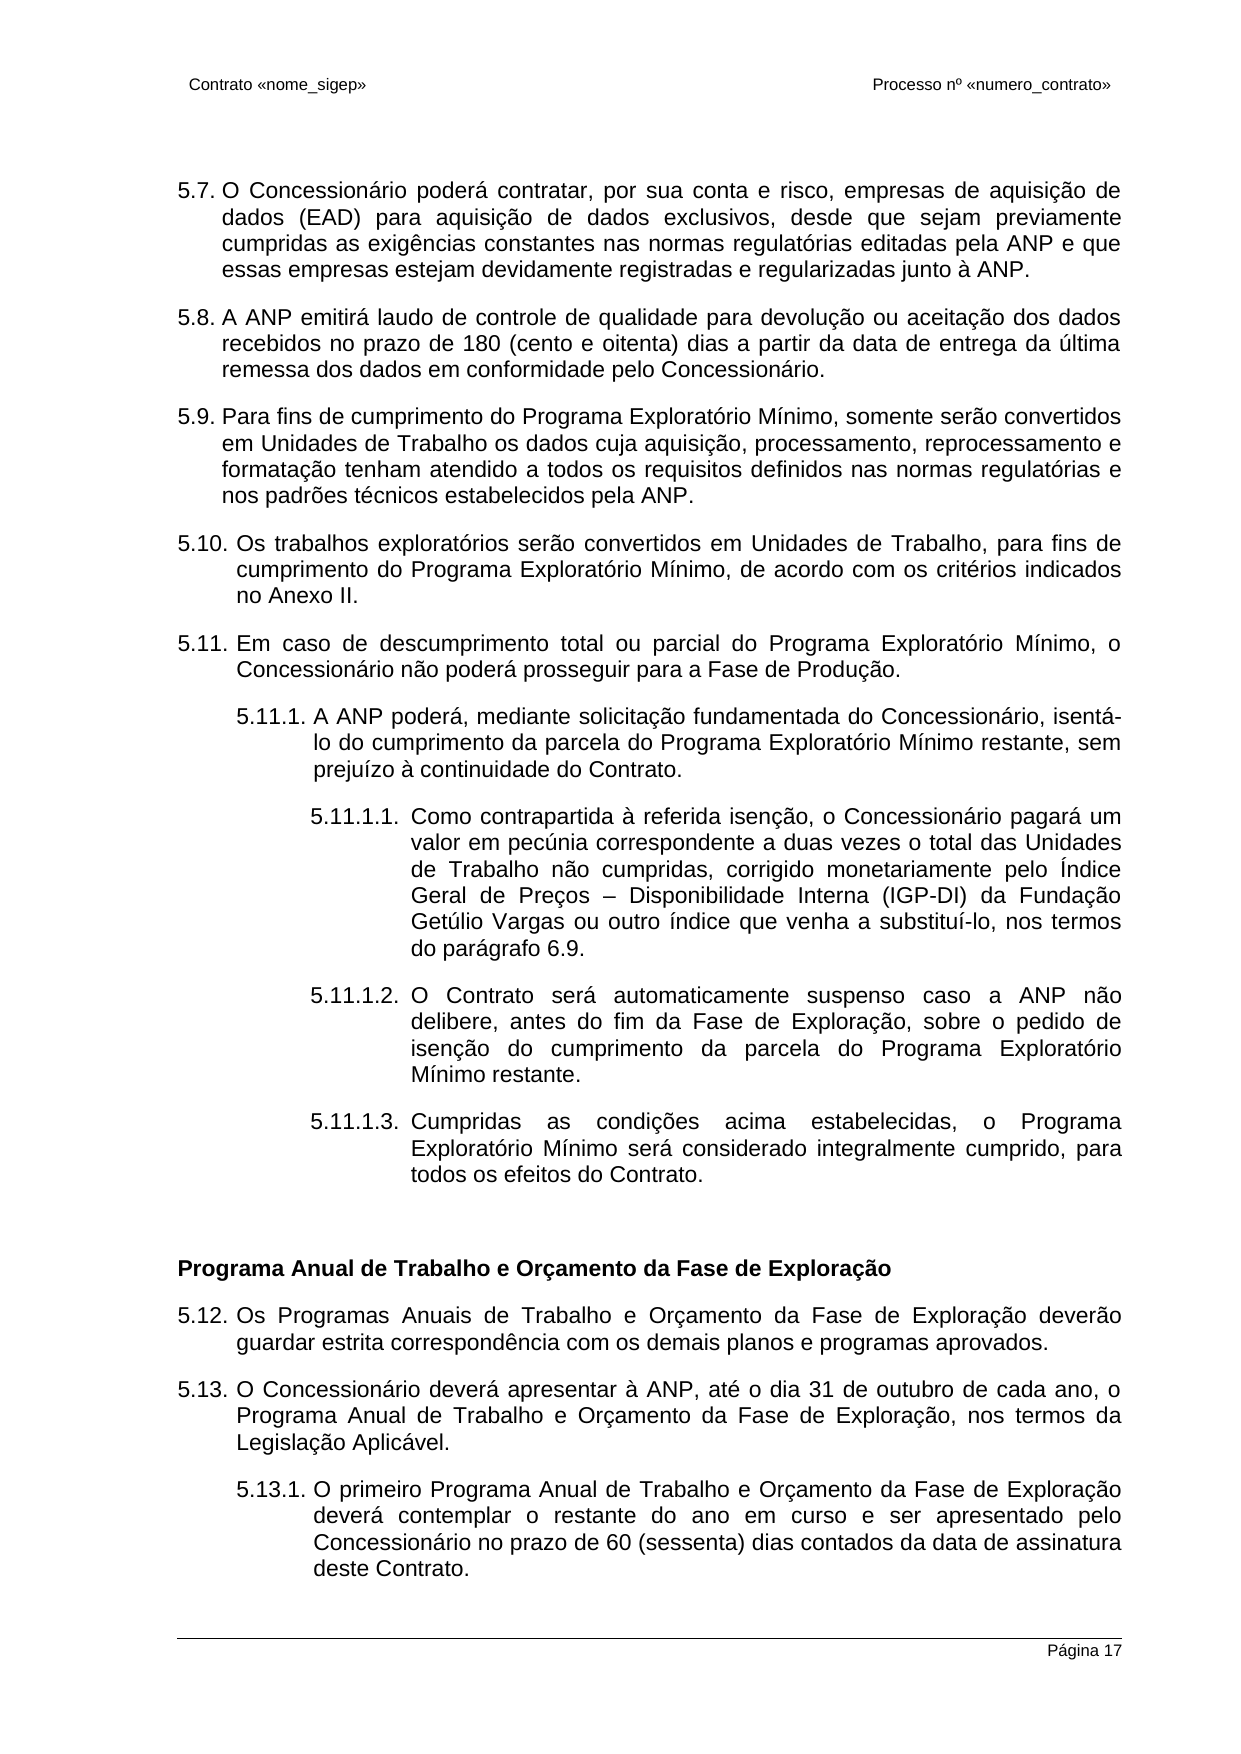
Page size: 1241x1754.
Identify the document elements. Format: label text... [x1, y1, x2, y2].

text O Concessionário poderá contratar, por sua conta e risco, empresas de aquisição de dados (EAD) para aquisição de dados exclusivos, desde que sejam previamente cumpridas as exigências constantes nas normas regulatórias editadas pela ANP e que essas empresas estejam devidamente registradas e regularizadas junto à ANP. [177, 177, 1122, 283]
text Como contrapartida à referida isenção, o Concessionário pagará um valor em pecúnia correspondente a duas vezes o total das Unidades de Trabalho não cumpridas, corrigido monetariamente pelo Índice Geral de Preços – Disponibilidade Interna (IGP-DI) da Fundação Getúlio Vargas ou outro índice que venha a substituí-lo, nos termos do parágrafo 6.9. [310, 803, 1122, 961]
text O primeiro Programa Anual de Trabalho e Orçamento da Fase de Exploração deverá contemplar o restante do ano em curso e ser apresentado pelo Concessionário no prazo de 60 (sessenta) dias contados da data de assinatura deste Contrato. [236, 1476, 1122, 1581]
text Os trabalhos exploratórios serão convertidos em Unidades de Trabalho, para fins de cumprimento do Programa Exploratório Mínimo, de acordo com os critérios indicados no Anexo II. [177, 529, 1122, 609]
text Para fins de cumprimento do Programa Exploratório Mínimo, somente serão convertidos em Unidades de Trabalho os dados cuja aquisição, processamento, reprocessamento e formatação tenham atendido a todos os requisitos definidos nas normas regulatórias e nos padrões técnicos estabelecidos pela ANP. [177, 403, 1122, 509]
text A ANP emitirá laudo de controle de qualidade para devolução ou aceitação dos dados recebidos no prazo de 180 (cento e oitenta) dias a partir da data de entrega da última remessa dos dados em conformidade pelo Concessionário. [177, 303, 1122, 382]
text O Contrato será automaticamente suspenso caso a ANP não delibere, antes do fim da Fase de Exploração, sobre o pedido de isenção do cumprimento da parcela do Programa Exploratório Mínimo restante. [310, 982, 1122, 1087]
text Os Programas Anuais de Trabalho e Orçamento da Fase de Exploração deverão guardar estrita correspondência com os demais planos e programas aprovados. [177, 1302, 1122, 1355]
text Programa Anual de Trabalho e Orçamento da Fase de Exploração [177, 1255, 1122, 1282]
text A ANP poderá, mediante solicitação fundamentada do Concessionário, isentá-lo do cumprimento da parcela do Programa Exploratório Mínimo restante, sem prejuízo à continuidade do Contrato. [236, 703, 1122, 782]
text Em caso de descumprimento total ou parcial do Programa Exploratório Mínimo, o Concessionário não poderá prosseguir para a Fase de Produção. [177, 629, 1122, 682]
text Cumpridas as condições acima estabelecidas, o Programa Exploratório Mínimo será considerado integralmente cumprido, para todos os efeitos do Contrato. [310, 1108, 1122, 1187]
text O Concessionário deverá apresentar à ANP, até o dia 31 de outubro de cada ano, o Programa Anual de Trabalho e Orçamento da Fase de Exploração, nos termos da Legislação Aplicável. [177, 1376, 1122, 1455]
